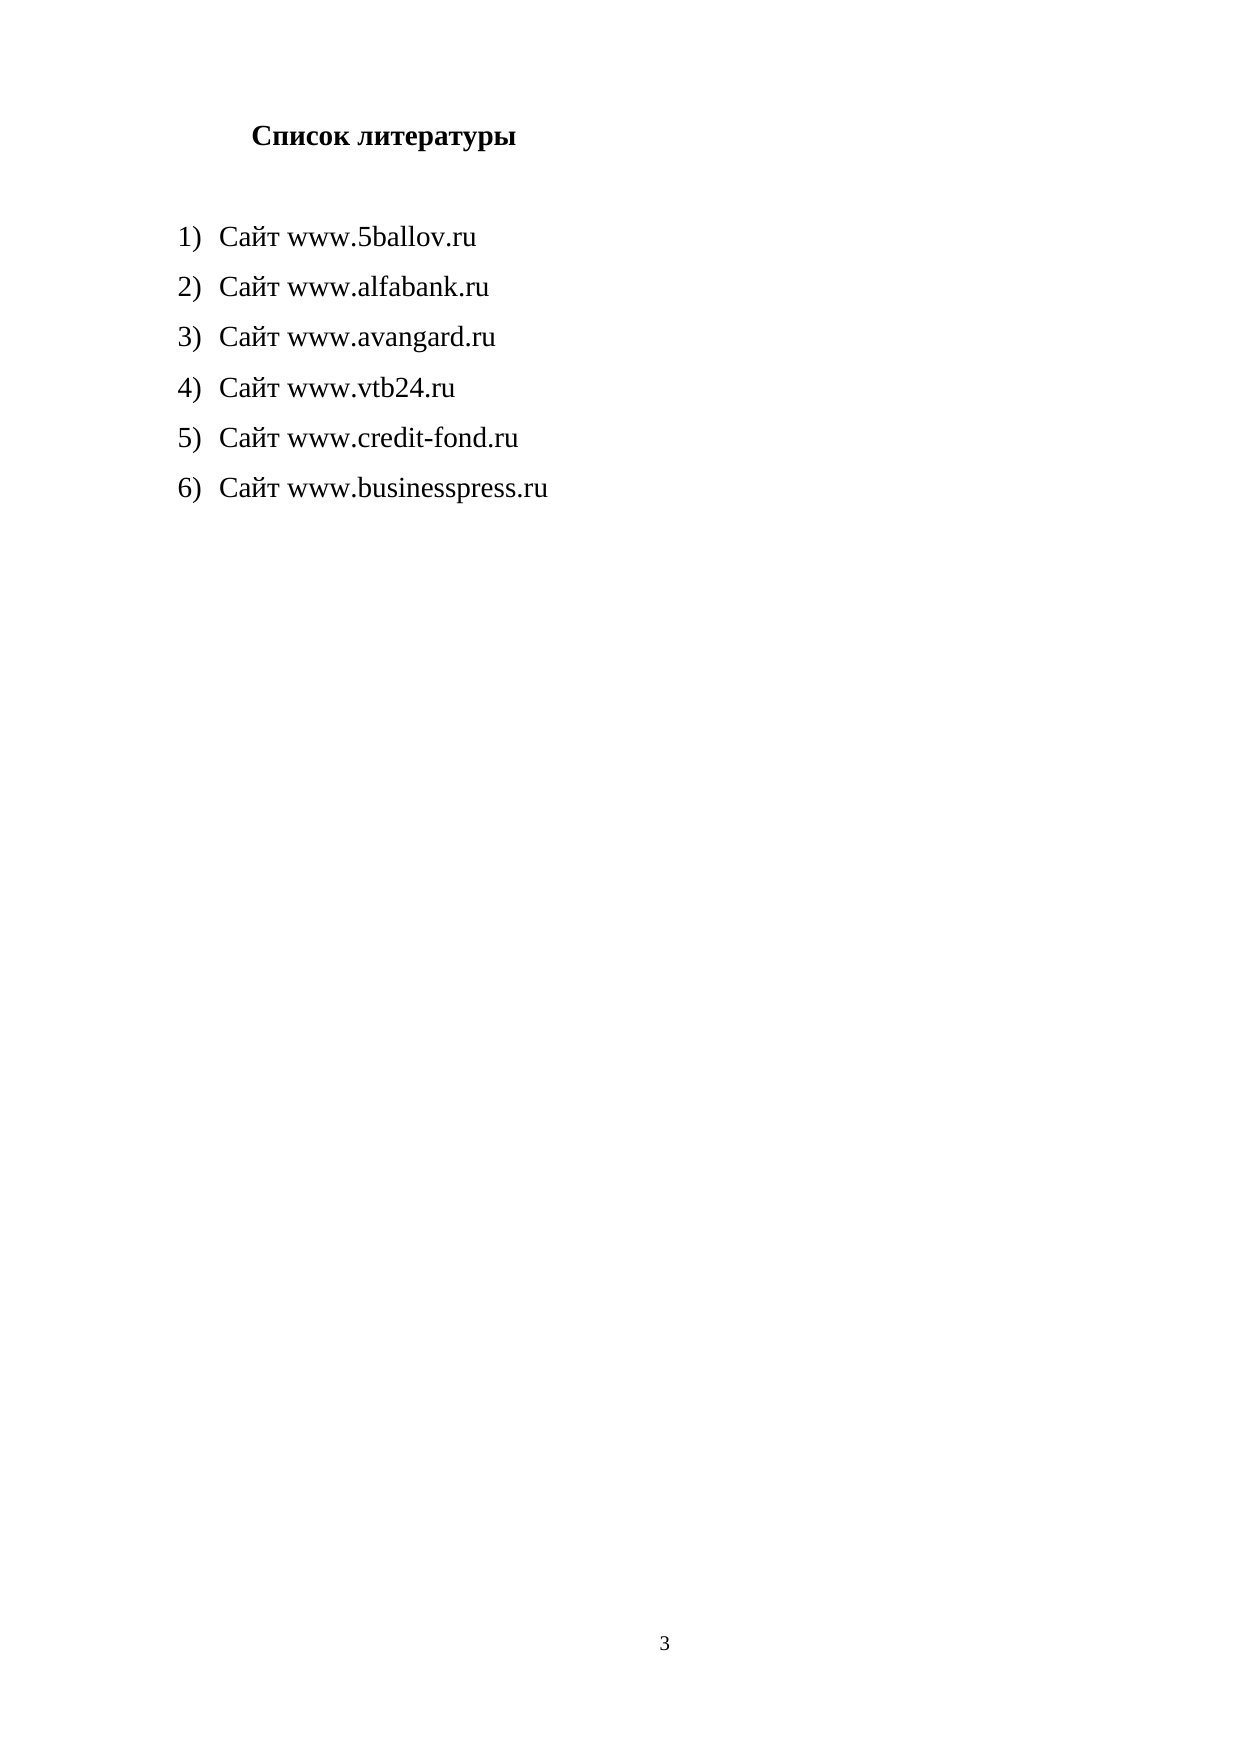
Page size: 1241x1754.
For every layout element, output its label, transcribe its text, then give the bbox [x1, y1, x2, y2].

list Сайт www.credit-fond.ru [177, 420, 1152, 453]
text Список литературы [177, 118, 1152, 152]
list Сайт www.businesspress.ru [177, 470, 1152, 504]
list Сайт www.avangard.ru [177, 319, 1152, 353]
list Сайт www.vtb24.ru [177, 370, 1152, 403]
list Сайт www.5ballov.ru [177, 219, 1152, 252]
list Сайт www.alfabank.ru [177, 269, 1152, 303]
